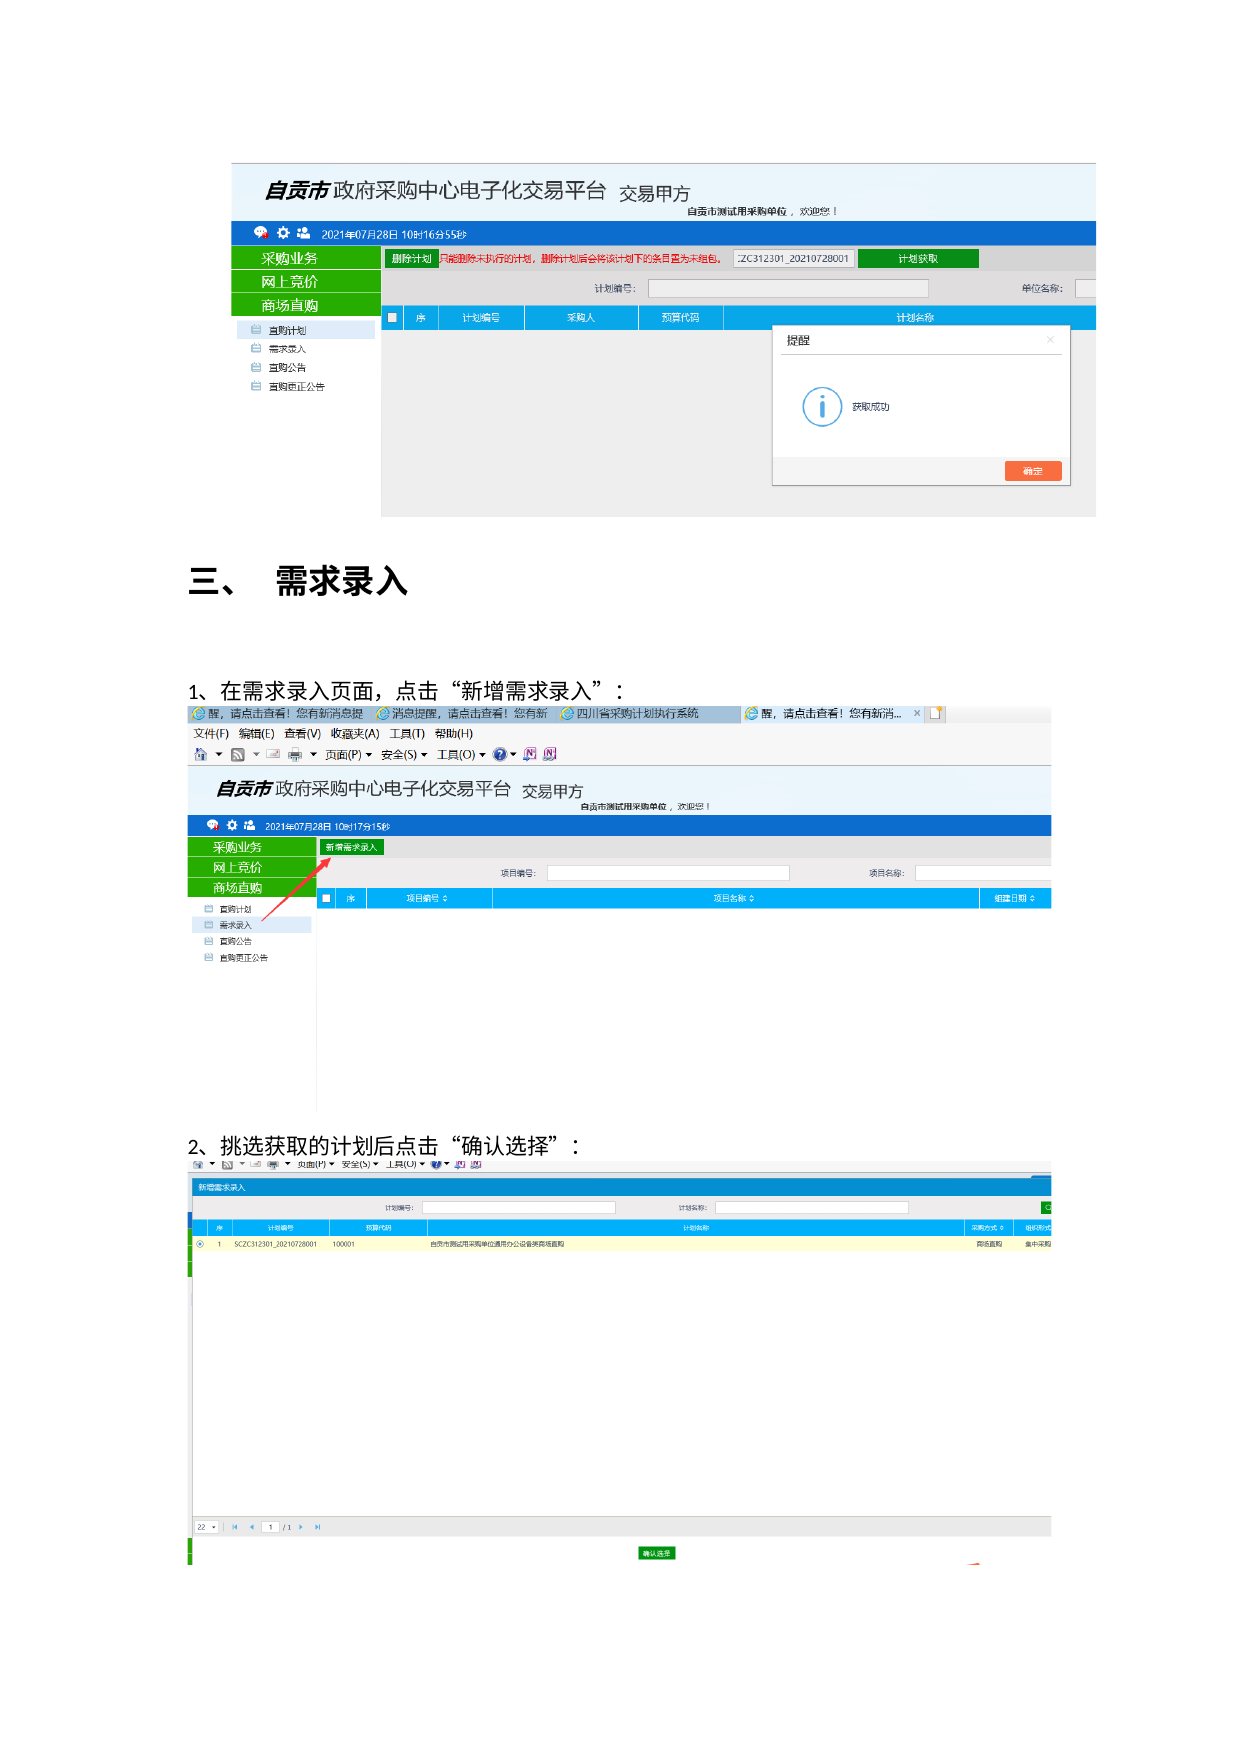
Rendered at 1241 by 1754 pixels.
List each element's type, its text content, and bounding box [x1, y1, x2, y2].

picture [231, 162, 1097, 517]
picture [187, 706, 1052, 1112]
picture [207, 1184, 221, 1190]
picture [187, 1161, 1052, 1565]
subtitle 需求录入 [187, 547, 1053, 612]
picture [323, 895, 330, 902]
text 1、在需求录入页面，点击“新增需求录入”： [187, 674, 1053, 706]
picture [388, 313, 396, 322]
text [187, 1161, 1053, 1584]
picture [483, 315, 490, 321]
picture [276, 1226, 286, 1230]
